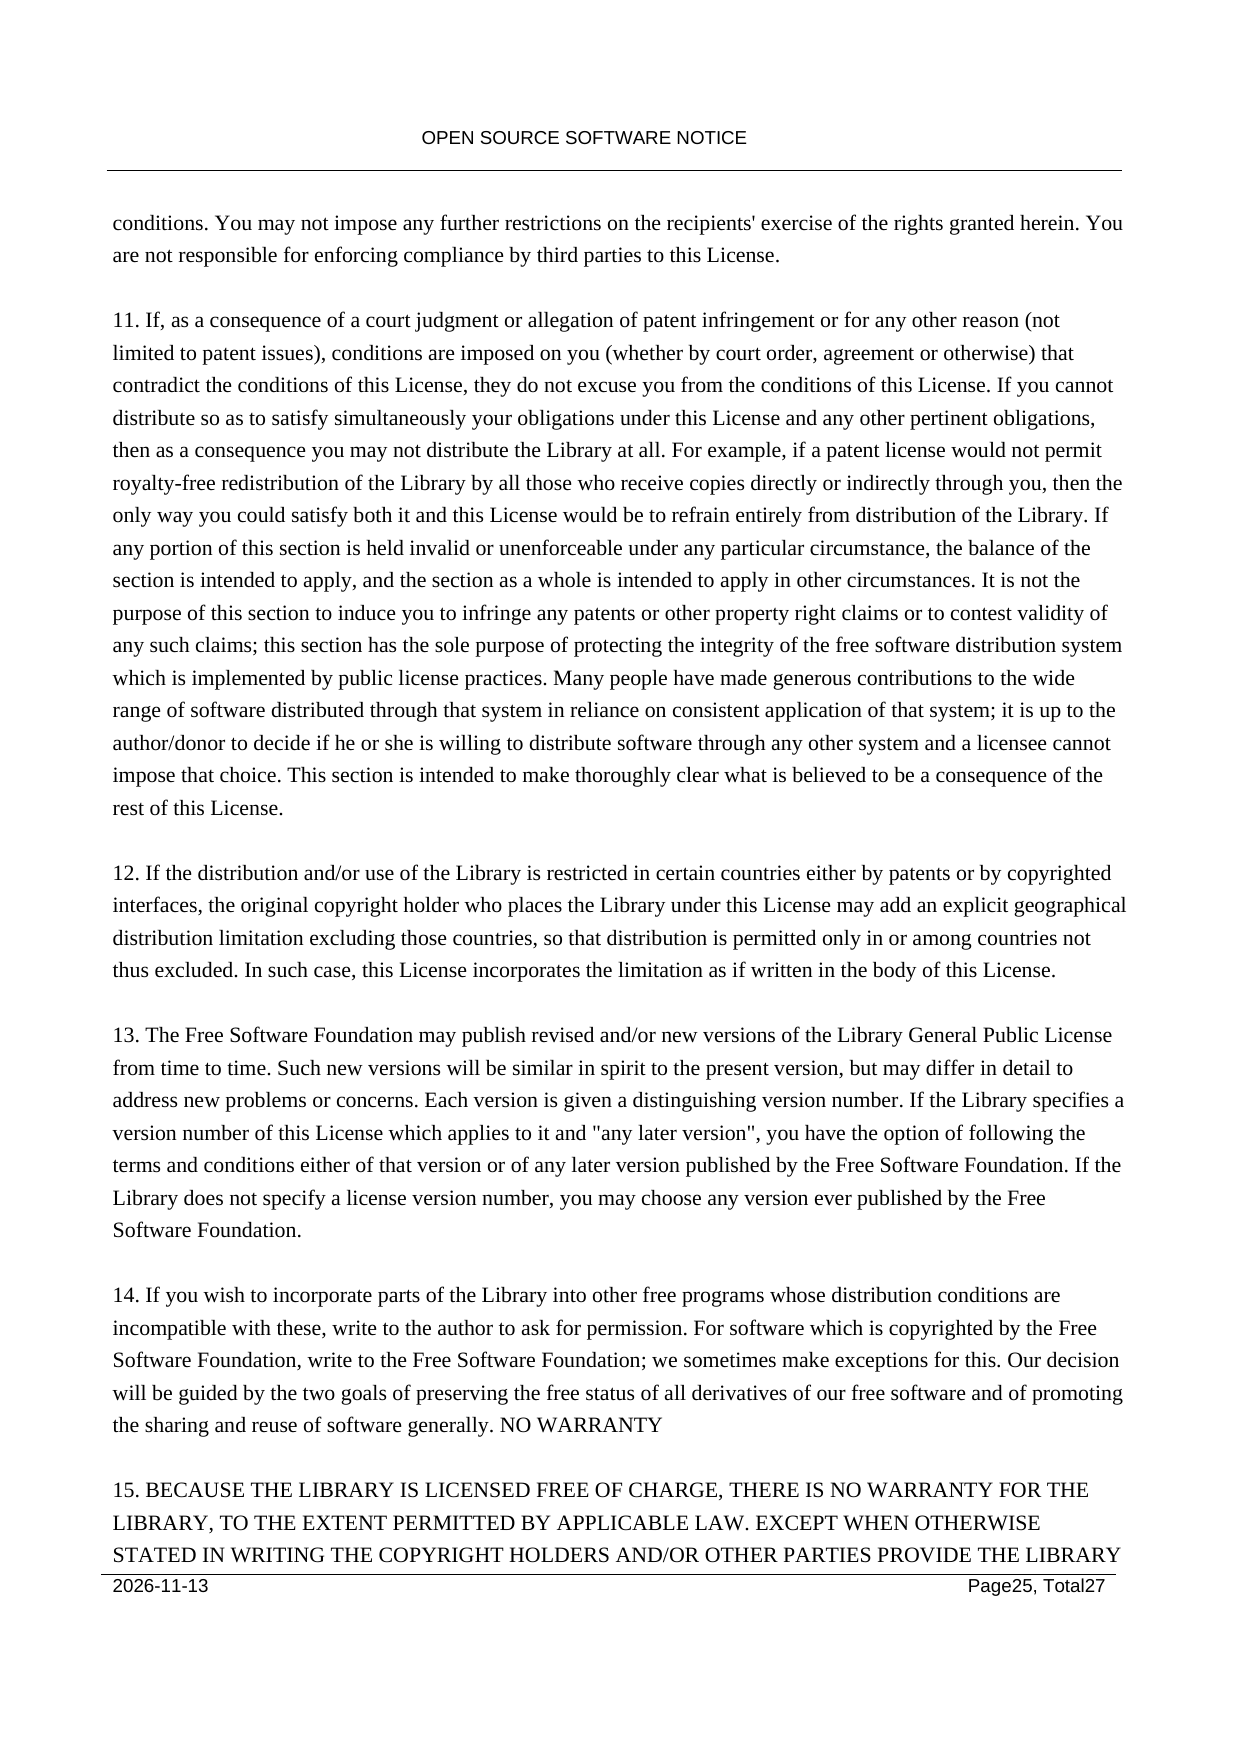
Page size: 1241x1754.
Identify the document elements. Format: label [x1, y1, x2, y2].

text [112, 206, 1128, 1571]
